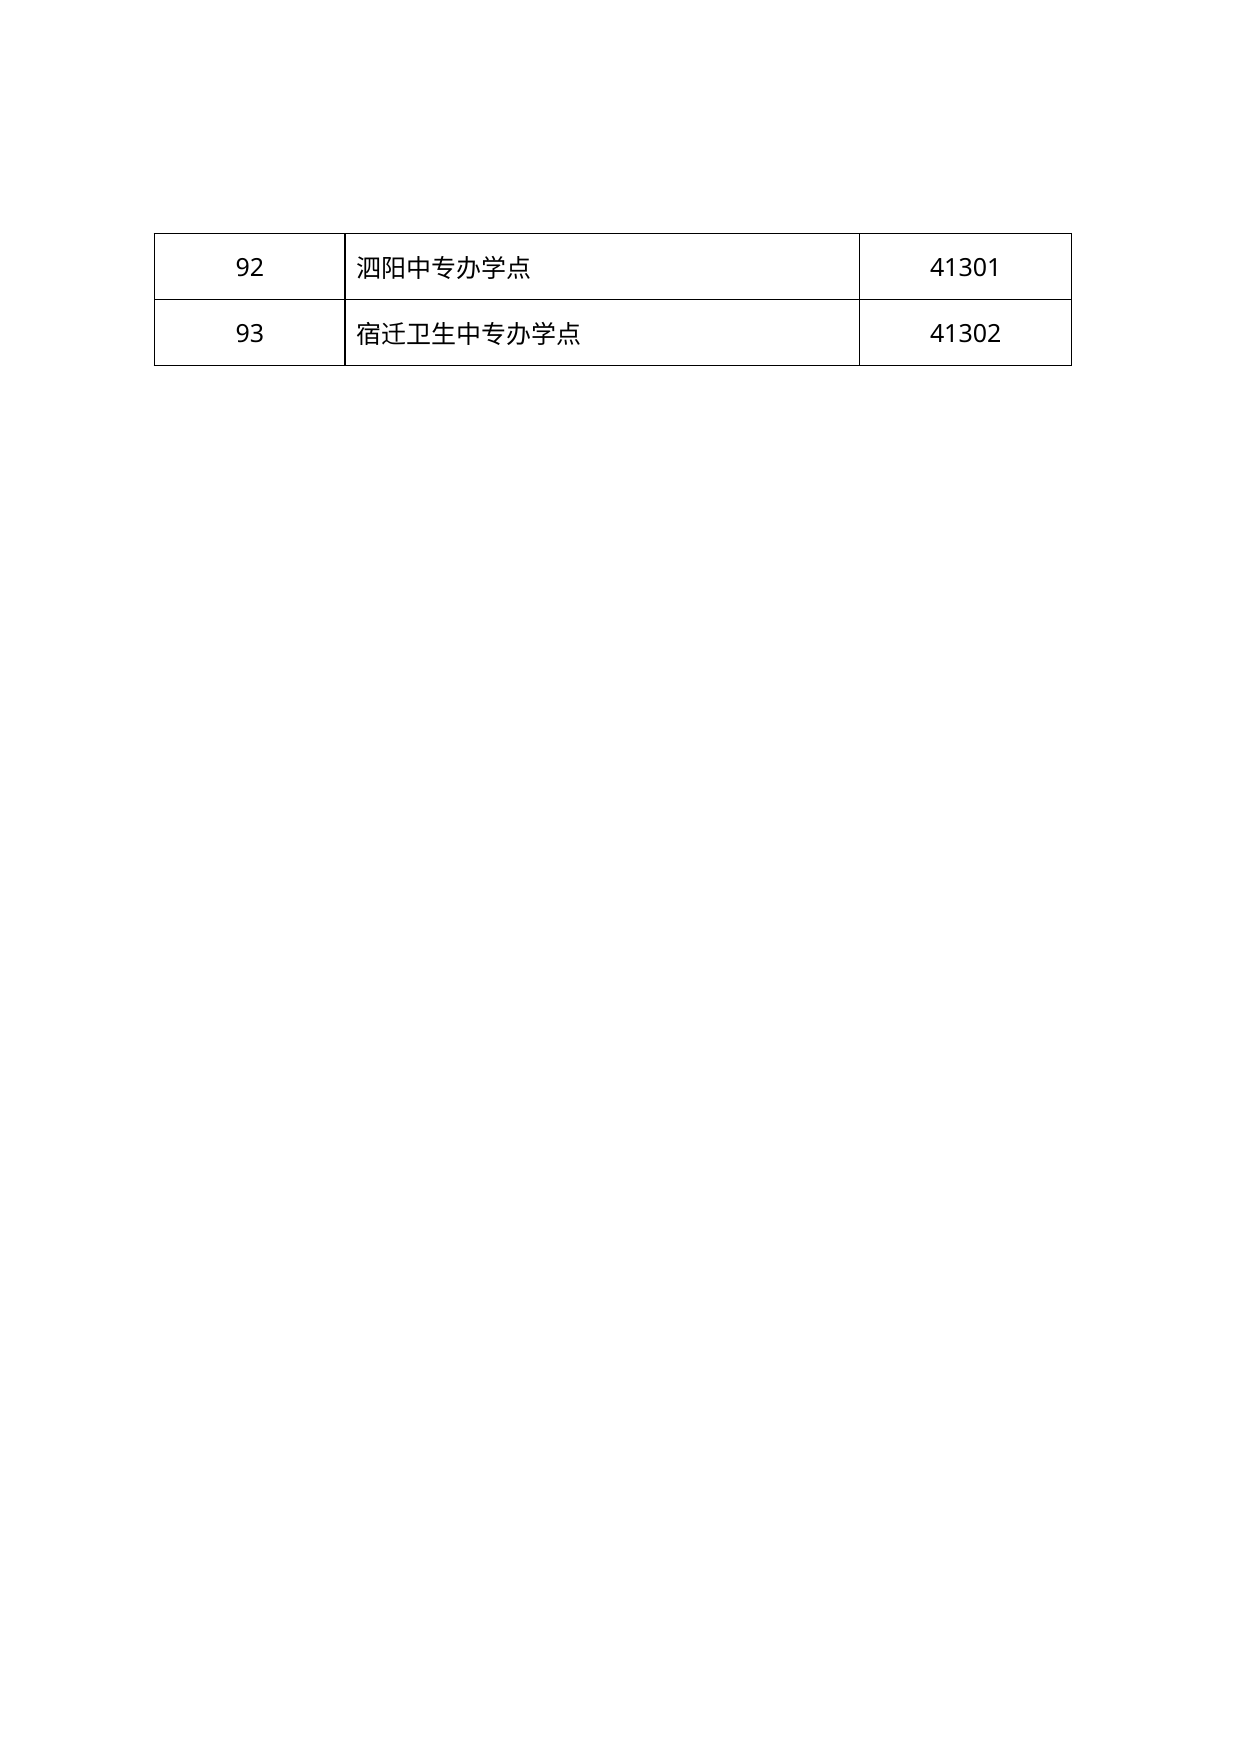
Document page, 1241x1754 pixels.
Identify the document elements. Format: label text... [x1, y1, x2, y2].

table_cell 92 [155, 234, 344, 299]
table_cell 41301 [860, 234, 1071, 299]
table_cell 宿迁卫生中专办学点 [346, 300, 859, 365]
table_cell 93 [155, 300, 344, 365]
table_cell 41302 [860, 300, 1071, 365]
table_cell 泗阳中专办学点 [346, 234, 859, 299]
